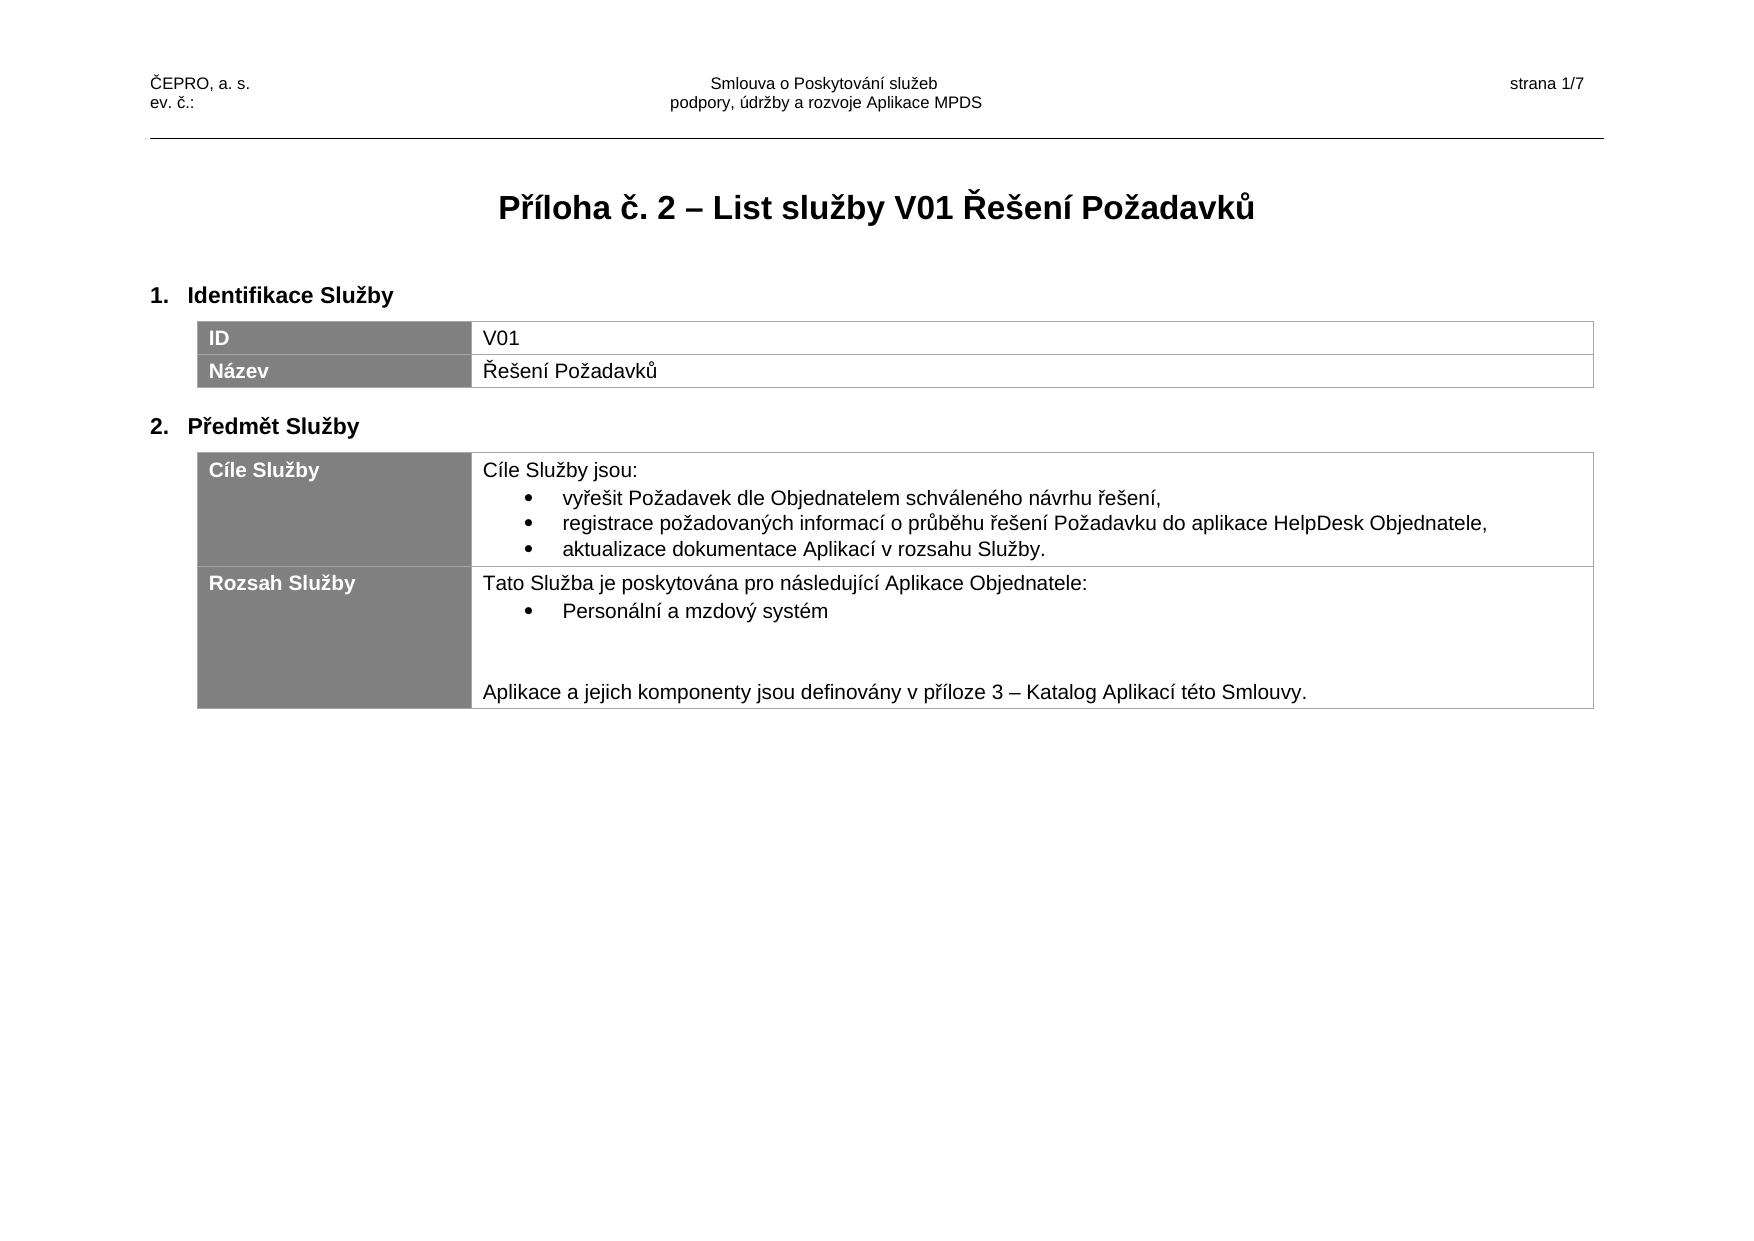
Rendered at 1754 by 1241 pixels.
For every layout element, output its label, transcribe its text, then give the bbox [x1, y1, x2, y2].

list Předmět Služby [150, 413, 1604, 440]
table_cell Název [198, 355, 471, 387]
table_header Cíle Služby [198, 453, 471, 566]
table_header ID [198, 322, 471, 354]
table_cell Tato Služba je poskytována pro následující Aplikace Objednatele: Personální a mzdový systém Aplikace a jejich komponenty jsou definovány v příloze 3 – Katalog Aplikací této Smlouvy. [472, 567, 1593, 708]
subtitle Příloha č. 2 – List služby V01 Řešení Požadavků [150, 188, 1604, 227]
list Identifikace Služby [150, 282, 1604, 308]
table_header V01 [472, 322, 1593, 354]
table_header Cíle Služby jsou: vyřešit Požadavek dle Objednatelem schváleného návrhu řešení, registrace požadovaných informací o průběhu řešení Požadavku do aplikace HelpDesk Objednatele, aktualizace dokumentace Aplikací v rozsahu Služby. [472, 453, 1593, 566]
table_cell Rozsah Služby [198, 567, 471, 708]
table_cell Řešení Požadavků [472, 355, 1593, 387]
